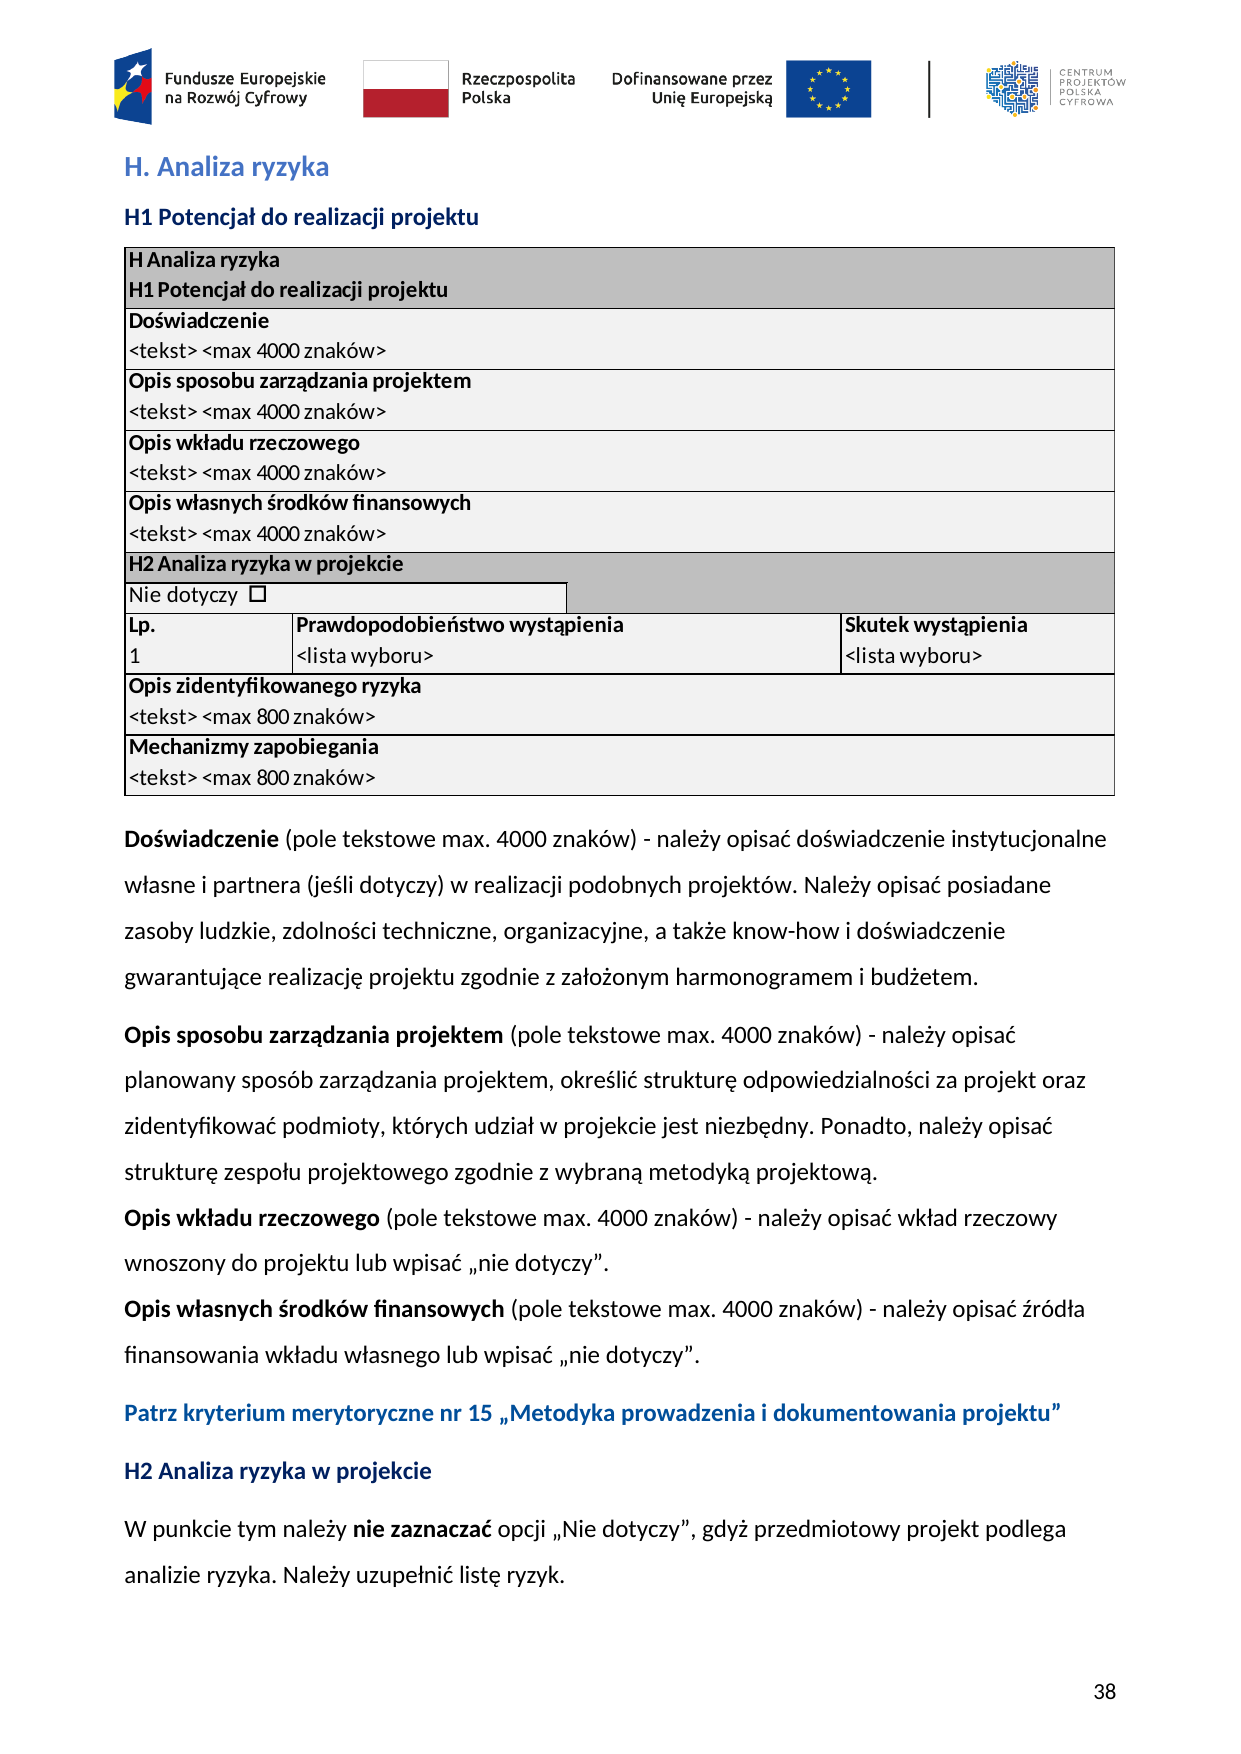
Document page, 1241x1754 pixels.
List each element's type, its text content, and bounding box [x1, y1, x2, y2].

text H1 Potencjał do realizacji projektu [124, 201, 1116, 232]
text Opis własnych środków finansowych (pole tekstowe max. 4000 znaków) - należy opisać źródła finansowania wkładu własnego lub wpisać „nie dotyczy”. [124, 1293, 1116, 1369]
text Doświadczenie (pole tekstowe max. 4000 znaków) - należy opisać doświadczenie instytucjonalne własne i partnera (jeśli dotyczy) w realizacji podobnych projektów. Należy opisać posiadane zasoby ludzkie, zdolności techniczne, organizacyjne, a także know-how i doświadczenie gwarantujące realizację projektu zgodnie z założonym harmonogramem i budżetem. [124, 823, 1116, 991]
picture [114, 48, 1126, 125]
text H2 Analiza ryzyka w projekcie [124, 1455, 1116, 1486]
text W punkcie tym należy nie zaznaczać opcji „Nie dotyczy”, gdyż przedmiotowy projekt podlega analizie ryzyka. Należy uzupełnić listę ryzyk. [124, 1514, 1116, 1590]
text Opis wkładu rzeczowego (pole tekstowe max. 4000 znaków) - należy opisać wkład rzeczowy wnoszony do projektu lub wpisać „nie dotyczy”. [124, 1202, 1116, 1278]
text Patrz kryterium merytoryczne nr 15 „Metodyka prowadzenia i dokumentowania projektu” [124, 1397, 1116, 1428]
text Opis sposobu zarządzania projektem (pole tekstowe max. 4000 znaków) - należy opisać planowany sposób zarządzania projektem, określić strukturę odpowiedzialności za projekt oraz zidentyfikować podmioty, których udział w projekcie jest niezbędny. Ponadto, należy opisać strukturę zespołu projektowego zgodnie z wybraną metodyką projektową. [124, 1019, 1116, 1187]
subtitle H. Analiza ryzyka [124, 148, 1116, 183]
